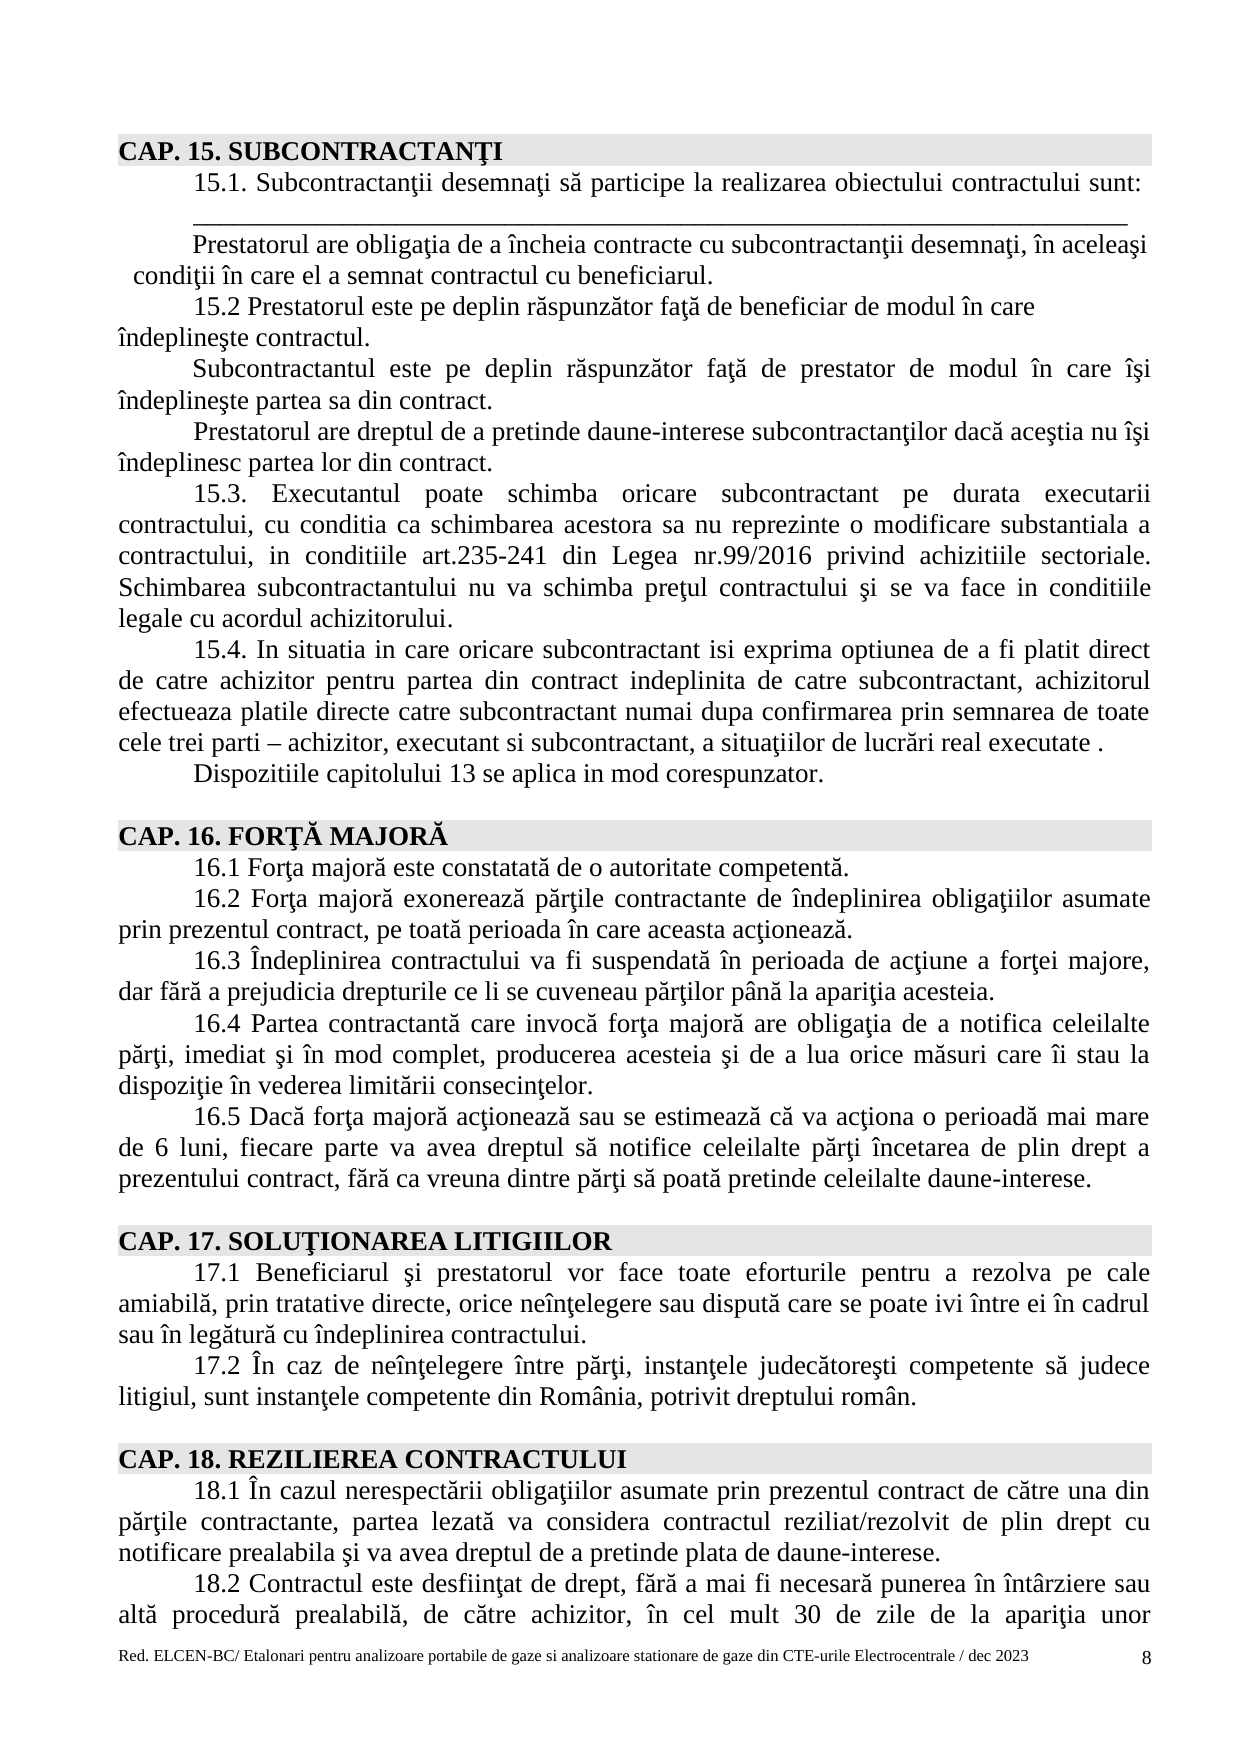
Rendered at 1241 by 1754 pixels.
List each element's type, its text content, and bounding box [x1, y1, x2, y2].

text 17.2 În caz de neînţelegere între părţi, instanţele judecătoreşti competente să judece litigiul, sunt instanţele competente din România, potrivit dreptului român. [118, 1349, 1152, 1412]
text 16.2 Forţa majoră exonerează părţile contractante de îndeplinirea obligaţiilor asumate prin prezentul contract, pe toată perioada în care aceasta acţionează. [118, 882, 1152, 944]
subtitle CAP. 16. FORŢĂ MAJORĂ [118, 820, 1152, 851]
subtitle CAP. 15. SUBCONTRACTANŢI [118, 134, 1152, 166]
text 15.1. Subcontractanţii desemnaţi să participe la realizarea obiectului contractului sunt: _____________________________________________________________________ [118, 166, 1152, 228]
text Dispozitiile capitolului 13 se aplica in mod corespunzator. [118, 757, 1152, 789]
text 15.2 Prestatorul este pe deplin răspunzător faţă de beneficiar de modul în care îndeplineşte contractul. [118, 290, 1152, 353]
text 18.1 În cazul nerespectării obligaţiilor asumate prin prezentul contract de către una din părţile contractante, partea lezată va considera contractul reziliat/rezolvit de plin drept cu notificare prealabila şi va avea dreptul de a pretinde plata de daune-interese. [118, 1474, 1152, 1567]
text 16.3 Îndeplinirea contractului va fi suspendată în perioada de acţiune a forţei majore, dar fără a prejudicia drepturile ce li se cuveneau părţilor până la apariţia acesteia. [118, 944, 1152, 1007]
text Subcontractantul este pe deplin răspunzător faţă de prestator de modul în care îşi îndeplineşte partea sa din contract. [118, 353, 1152, 415]
text 16.4 Partea contractantă care invocă forţa majoră are obligaţia de a notifica celeilalte părţi, imediat şi în mod complet, producerea acesteia şi de a lua orice măsuri care îi stau la dispoziţie în vederea limitării consecinţelor. [118, 1007, 1152, 1100]
subtitle CAP. 18. REZILIEREA CONTRACTULUI [118, 1443, 1152, 1474]
text 16.1 Forţa majoră este constatată de o autoritate competentă. [118, 851, 1152, 882]
text Prestatorul are obligaţia de a încheia contracte cu subcontractanţii desemnaţi, în aceleaşi condiţii în care el a semnat contractul cu beneficiarul. [133, 228, 1152, 290]
text 15.4. In situatia in care oricare subcontractant isi exprima optiunea de a fi platit direct de catre achizitor pentru partea din contract indeplinita de catre subcontractant, achizitorul efectueaza platile directe catre subcontractant numai dupa confirmarea prin semnarea de toate cele trei parti – achizitor, executant si subcontractant, a situaţiilor de lucrări real executate . [118, 633, 1152, 757]
text 17.1 Beneficiarul şi prestatorul vor face toate eforturile pentru a rezolva pe cale amiabilă, prin tratative directe, orice neînţelegere sau dispută care se poate ivi între ei în cadrul sau în legătură cu îndeplinirea contractului. [118, 1256, 1152, 1349]
text Prestatorul are dreptul de a pretinde daune-interese subcontractanţilor dacă aceştia nu îşi îndeplinesc partea lor din contract. [118, 415, 1152, 477]
text 16.5 Dacă forţa majoră acţionează sau se estimează că va acţiona o perioadă mai mare de 6 luni, fiecare parte va avea dreptul să notifice celeilalte părţi încetarea de plin drept a prezentului contract, fără ca vreuna dintre părţi să poată pretinde celeilalte daune-interese. [118, 1100, 1152, 1193]
subtitle CAP. 17. SOLUŢIONAREA LITIGIILOR [118, 1225, 1152, 1256]
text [118, 1567, 1152, 1629]
text 15.3. Executantul poate schimba oricare subcontractant pe durata executarii contractului, cu conditia ca schimbarea acestora sa nu reprezinte o modificare substantiala a contractului, in conditiile art.235-241 din Legea nr.99/2016 privind achizitiile sectoriale. Schimbarea subcontractantului nu va schimba preţul contractului şi se va face in conditiile legale cu acordul achizitorului. [118, 477, 1152, 633]
